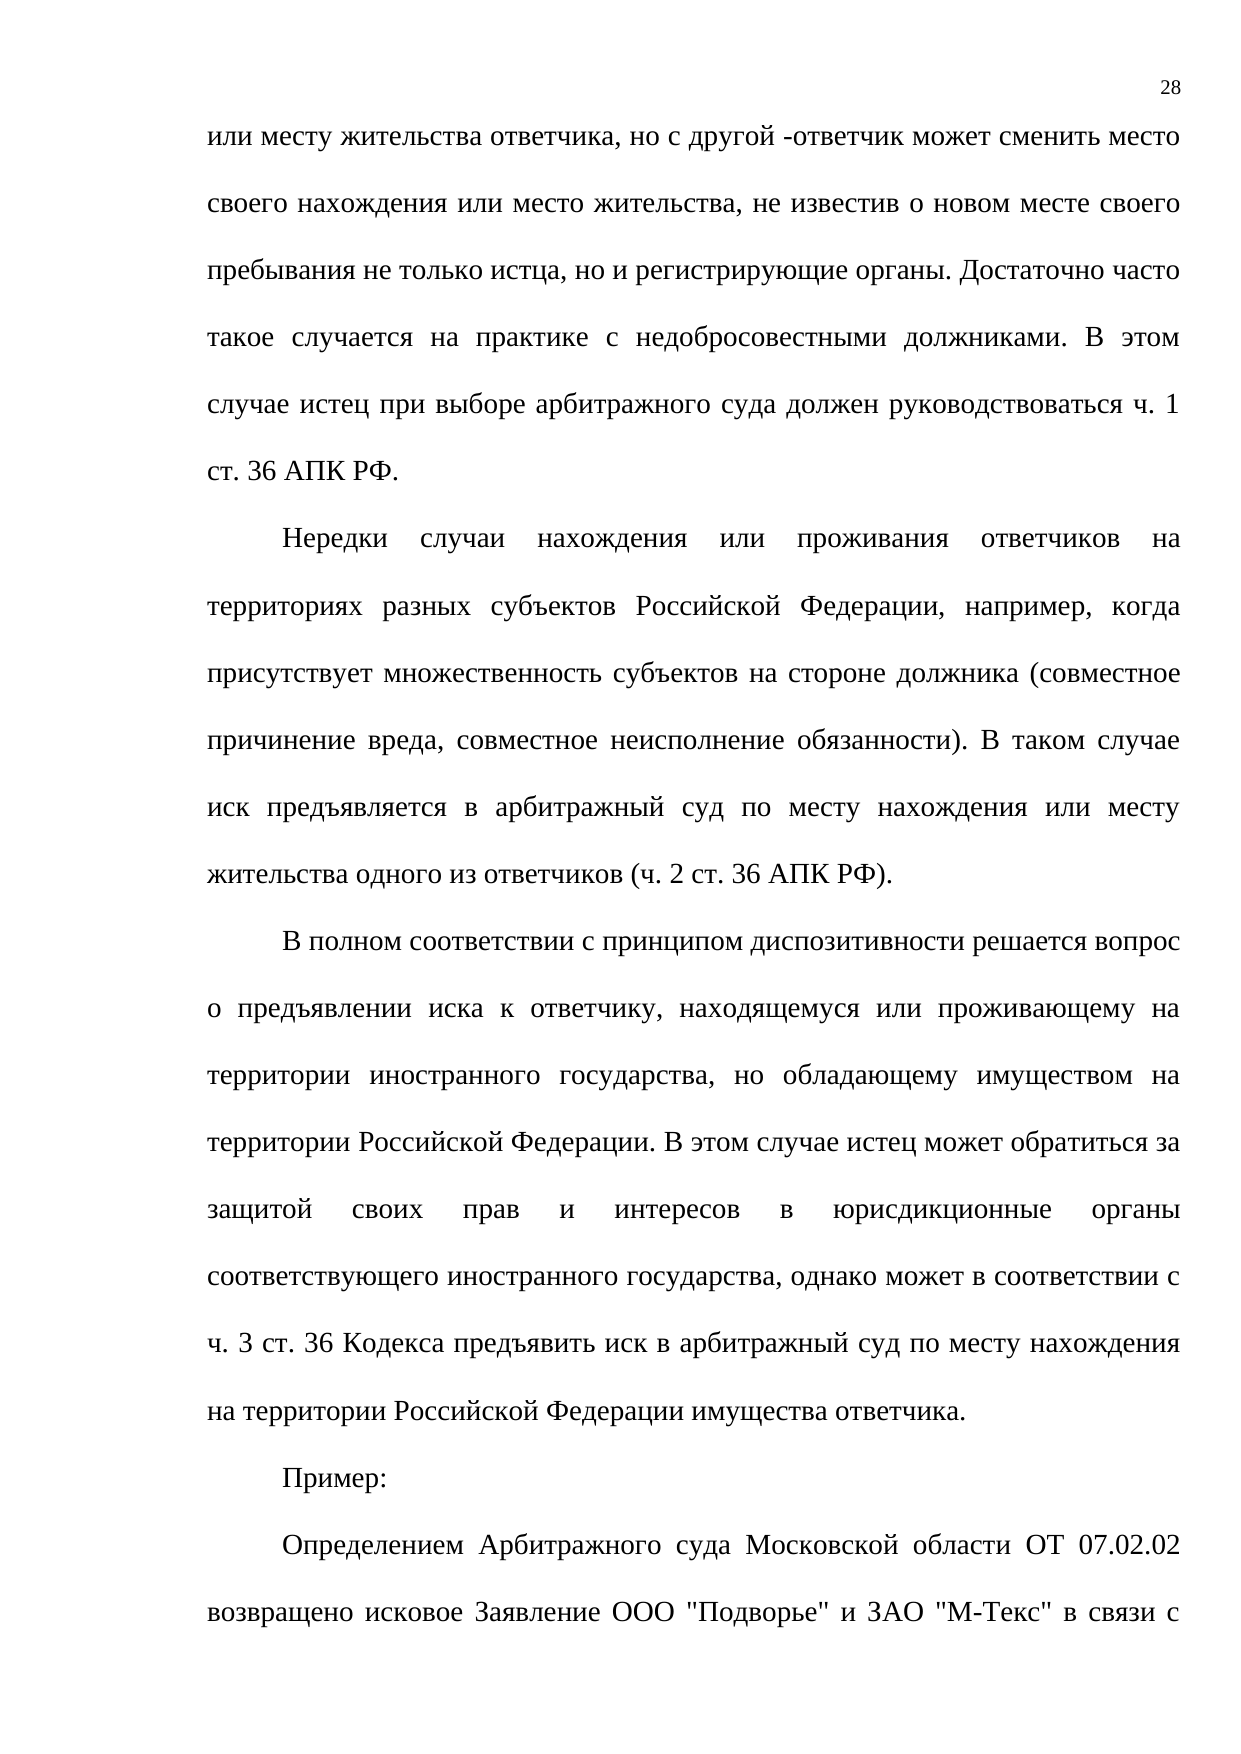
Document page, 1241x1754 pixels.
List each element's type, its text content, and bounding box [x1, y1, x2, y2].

text Нередки случаи нахождения или проживания ответчиков на территориях разных субъектов Российской Федерации, например, когда присутствует множественность субъектов на стороне должника (совместное причинение вреда, совместное неисполнение обязанности). В таком случае иск предъявляется в арбитражный суд по месту нахождения или месту жительства одного из ответчиков (ч. 2 ст. 36 АПК РФ). [207, 521, 1181, 889]
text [207, 118, 1181, 487]
text В полном соответствии с принципом диспозитивности решается вопрос о предъявлении иска к ответчику, находящемуся или проживающему на территории иностранного государства, но обладающему имуществом на территории Российской Федерации. В этом случае истец может обратиться за защитой своих прав и интересов в юрисдикционные органы соответствующего иностранного государства, однако может в соответствии с ч. 3 ст. 36 Кодекса предъявить иск в арбитражный суд по месту нахождения на территории Российской Федерации имущества ответчика. [207, 923, 1181, 1426]
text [207, 1527, 1181, 1627]
text Пример: [207, 1460, 1181, 1493]
